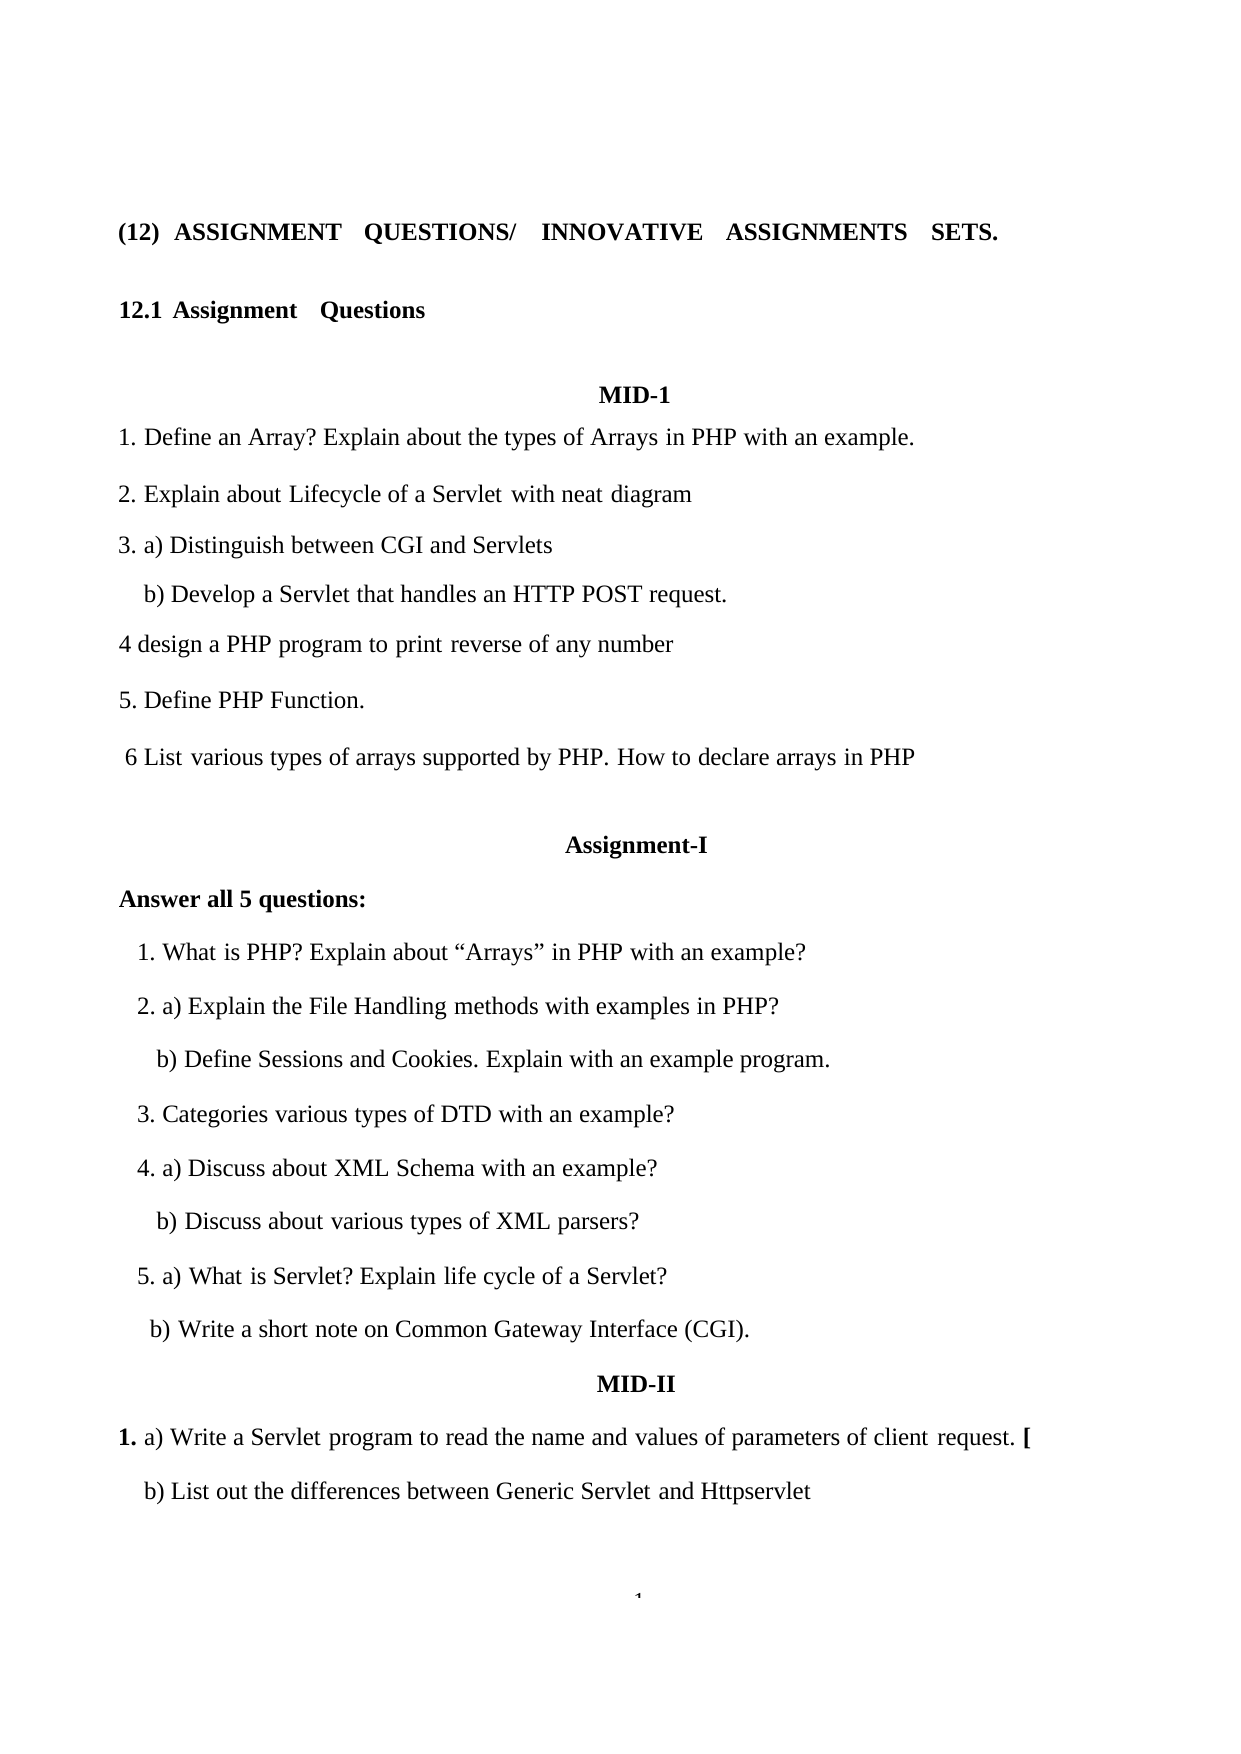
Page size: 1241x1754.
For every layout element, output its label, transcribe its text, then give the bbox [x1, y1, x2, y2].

subtitle ASSIGNMENT QUESTIONS/ INNOVATIVE ASSIGNMENTS SETS. [118, 217, 1205, 246]
list a) Distinguish between CGI and Servlets [118, 530, 1205, 559]
text Answer all 5 questions: [118, 884, 1205, 913]
list a) Discuss about XML Schema with an example? [137, 1153, 1205, 1182]
text 12.1 Assignment Questions [118, 295, 1205, 323]
text 5. Define PHP Function. [118, 685, 1205, 714]
text b) List out the differences between Generic Servlet and Httpservlet [144, 1476, 1205, 1505]
list a) What is Servlet? Explain life cycle of a Servlet? [137, 1261, 1205, 1290]
subtitle Assignment-I [359, 830, 913, 859]
text 6 List various types of arrays supported by PHP. How to declare arrays in PHP [124, 742, 1205, 771]
text b) Write a short note on Common Gateway Interface (CGI). [149, 1314, 1205, 1343]
list Explain about Lifecycle of a Servlet with neat diagram [118, 479, 1205, 508]
text b) Develop a Servlet that handles an HTTP POST request. 4 design a PHP program to print reverse of any number [118, 579, 731, 657]
list a) Write a Servlet program to read the name and values of parameters of client request. [ [118, 1422, 1205, 1451]
subtitle MID-II [359, 1369, 913, 1398]
list What is PHP? Explain about “Arrays” in PHP with an example? [137, 937, 1205, 965]
text b) Discuss about various types of XML parsers? [156, 1206, 1205, 1235]
list Define an Array? Explain about the types of Arrays in PHP with an example. [118, 422, 1205, 451]
list a) Explain the File Handling methods with examples in PHP? [137, 991, 1205, 1020]
subtitle MID-1 [356, 380, 913, 409]
text b) Define Sessions and Cookies. Explain with an example program. [156, 1044, 1205, 1073]
list Categories various types of DTD with an example? [137, 1099, 1205, 1128]
